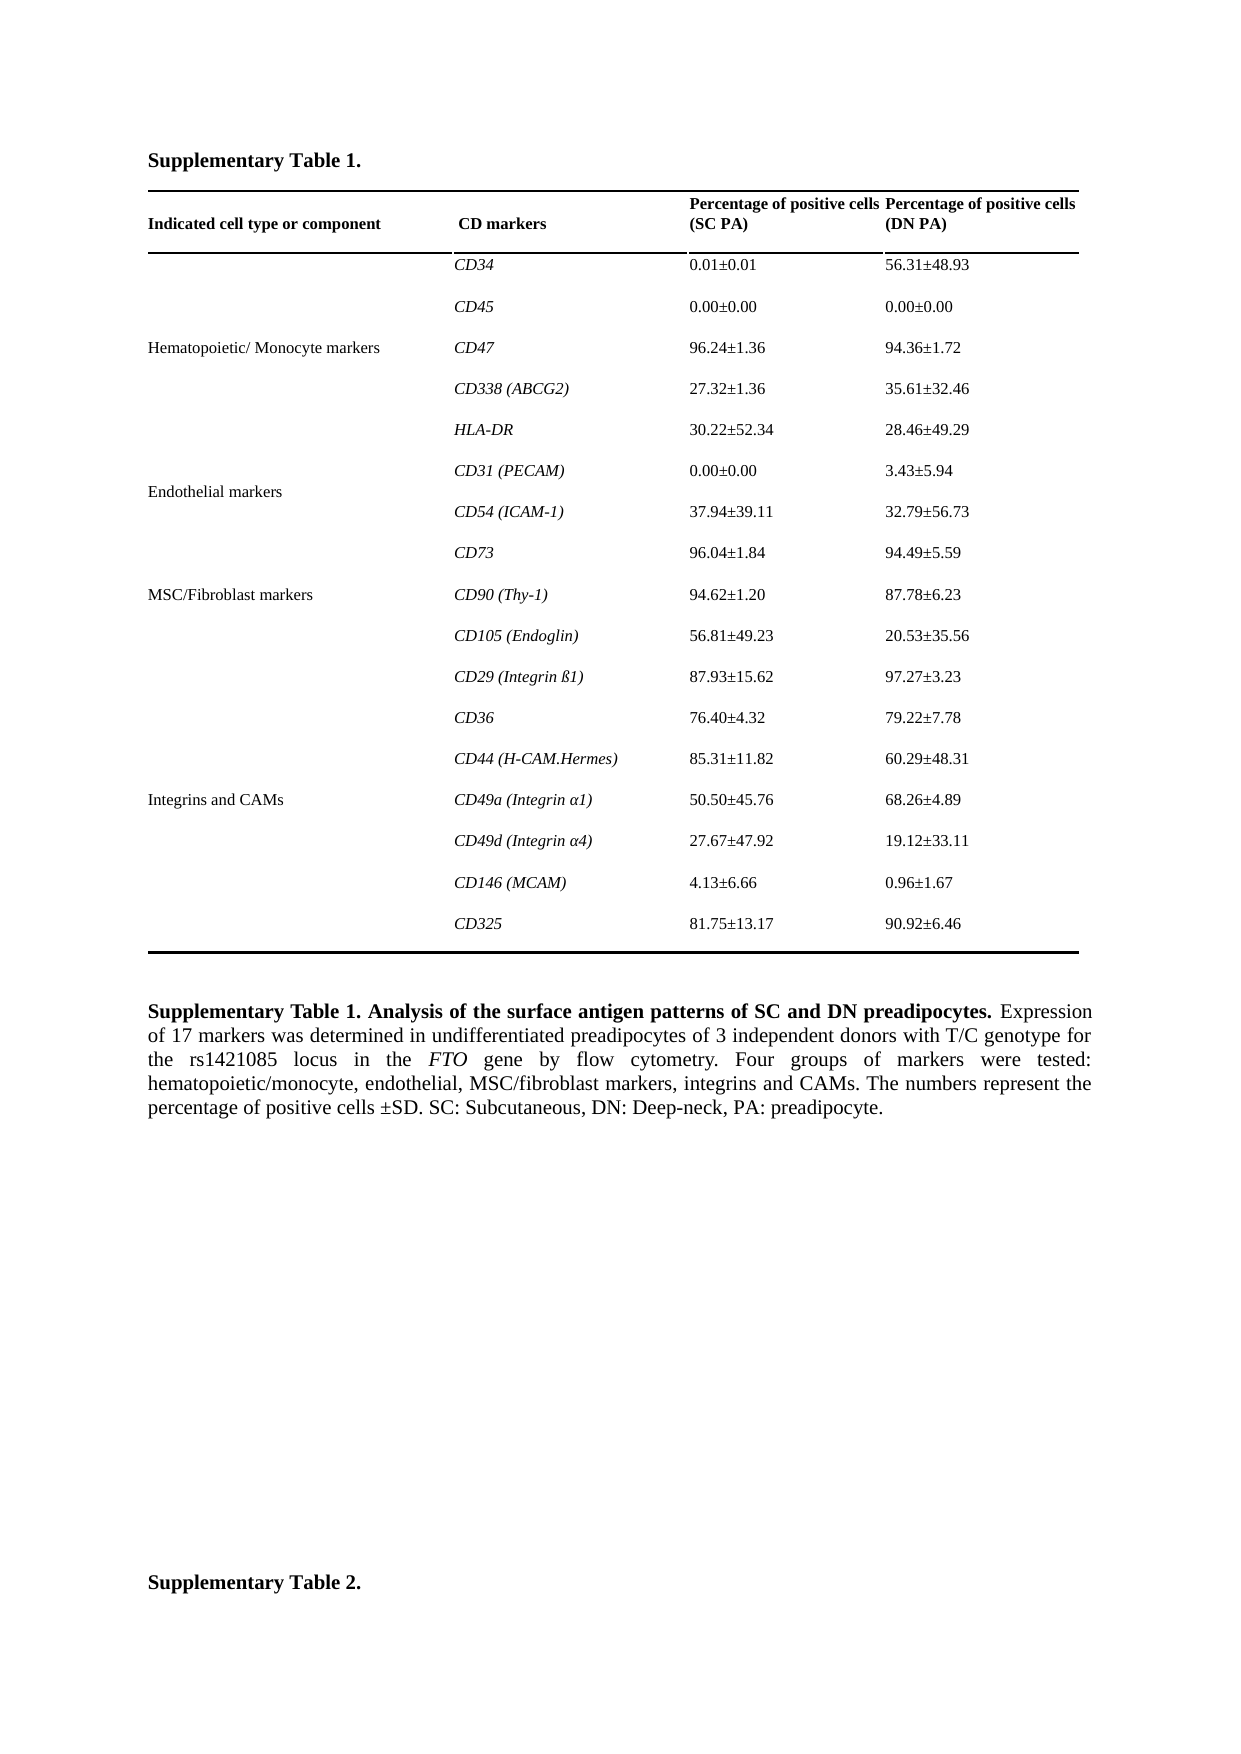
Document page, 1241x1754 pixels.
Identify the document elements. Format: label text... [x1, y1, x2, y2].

table_cell 56.31±48.93 [885, 254, 1079, 293]
table_cell 94.36±1.72 [885, 336, 1079, 375]
table_cell 3.43±5.94 [885, 460, 1079, 499]
table_cell 56.81±49.23 [689, 624, 883, 663]
table_cell 35.61±32.46 [885, 378, 1079, 417]
table_cell CD49a (Integrin α1) [454, 789, 687, 828]
table_cell 81.75±13.17 [689, 913, 883, 951]
table_cell Endothelial markers [148, 460, 452, 540]
table_cell MSC/Fibroblast markers [148, 542, 452, 663]
table_cell 30.22±52.34 [689, 419, 883, 458]
table_cell 32.79±56.73 [885, 501, 1079, 540]
table_cell 20.53±35.56 [885, 624, 1079, 663]
table_cell 68.26±4.89 [885, 789, 1079, 828]
text Supplementary Table 1. [148, 148, 1093, 172]
table_cell 97.27±3.23 [885, 666, 1079, 704]
table_cell 60.29±48.31 [885, 748, 1079, 787]
table_cell CD325 [454, 913, 687, 951]
table_cell CD29 (Integrin ß1) [454, 666, 687, 704]
table_cell CD338 (ABCG2) [454, 378, 687, 417]
table_cell 79.22±7.78 [885, 707, 1079, 746]
table_cell HLA-DR [454, 419, 687, 458]
table_cell 0.01±0.01 [689, 254, 883, 293]
table_cell 94.49±5.59 [885, 542, 1079, 581]
table_cell CD105 (Endoglin) [454, 624, 687, 663]
text Supplementary Table 1. Analysis of the surface antigen patterns of SC and DN preadipocytes. Expression of 17 markers was determined in undifferentiated preadipocytes of 3 independent donors with T/C genotype for the rs1421085 locus in the FTO gene by flow cytometry. Four groups of markers were tested: hematopoietic/monocyte, endothelial, MSC/fibroblast markers, integrins and CAMs. The numbers represent the percentage of positive cells ±SD. SC: Subcutaneous, DN: Deep-neck, PA: preadipocyte. [148, 999, 1093, 1119]
text Supplementary Table 2. [148, 1570, 1093, 1594]
table_cell CD54 (ICAM-1) [454, 501, 687, 540]
table_cell 87.93±15.62 [689, 666, 883, 704]
table_cell CD44 (H-CAM.Hermes) [454, 748, 687, 787]
table_header Percentage of positive cells (DN PA) [885, 192, 1079, 252]
table_cell 76.40±4.32 [689, 707, 883, 746]
table_header CD markers [454, 192, 687, 252]
table_cell 37.94±39.11 [689, 501, 883, 540]
table_cell 96.04±1.84 [689, 542, 883, 581]
table_cell CD34 [454, 254, 687, 293]
table_cell 0.00±0.00 [689, 460, 883, 499]
table_cell 85.31±11.82 [689, 748, 883, 787]
table_cell CD45 [454, 295, 687, 334]
table_cell Integrins and CAMs [148, 666, 452, 951]
table_cell 0.00±0.00 [689, 295, 883, 334]
table_header Indicated cell type or component [148, 192, 452, 252]
table_cell 27.67±47.92 [689, 830, 883, 869]
table_cell CD146 (MCAM) [454, 871, 687, 910]
table_cell CD49d (Integrin α4) [454, 830, 687, 869]
table_cell 4.13±6.66 [689, 871, 883, 910]
table_cell 0.96±1.67 [885, 871, 1079, 910]
table_cell CD90 (Thy-1) [454, 583, 687, 622]
table_cell 87.78±6.23 [885, 583, 1079, 622]
table_cell 19.12±33.11 [885, 830, 1079, 869]
table_cell CD31 (PECAM) [454, 460, 687, 499]
table_cell 50.50±45.76 [689, 789, 883, 828]
table_cell CD73 [454, 542, 687, 581]
table_cell Hematopoietic/ Monocyte markers [148, 254, 452, 458]
table_cell 28.46±49.29 [885, 419, 1079, 458]
table_cell 90.92±6.46 [885, 913, 1079, 951]
table_cell CD36 [454, 707, 687, 746]
table_cell CD47 [454, 336, 687, 375]
table_header Percentage of positive cells (SC PA) [689, 192, 883, 252]
table_cell 27.32±1.36 [689, 378, 883, 417]
table_cell 94.62±1.20 [689, 583, 883, 622]
table_cell 96.24±1.36 [689, 336, 883, 375]
table_cell 0.00±0.00 [885, 295, 1079, 334]
